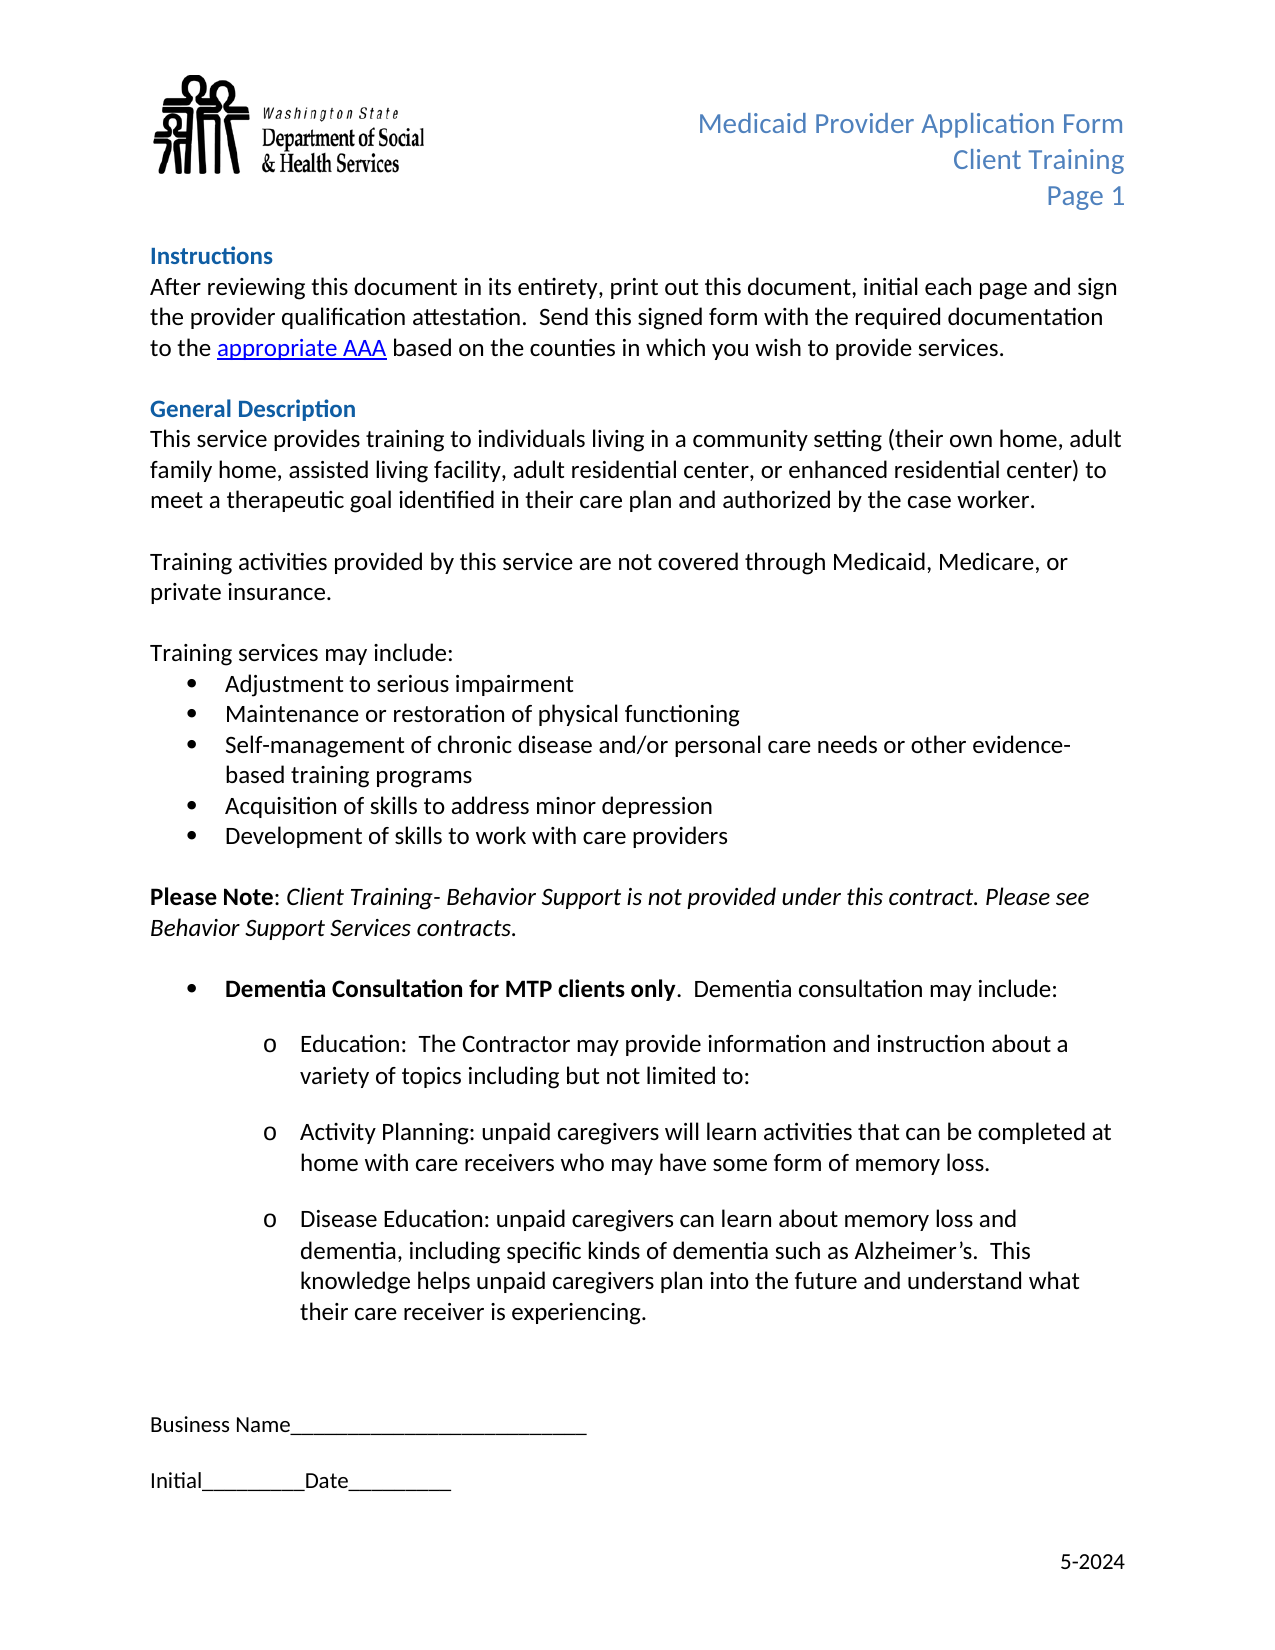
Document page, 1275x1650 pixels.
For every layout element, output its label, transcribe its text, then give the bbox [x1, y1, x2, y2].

subtitle Activity Planning: unpaid caregivers will learn activities that can be completed at home with care receivers who may have some form of memory loss. [262, 1116, 1125, 1178]
list Please Note: Client Training- Behavior Support is not provided under this contract. Please see Behavior Support Services contracts. [150, 881, 1125, 942]
list Self-management of chronic disease and/or personal care needs or other evidence-based training programs [187, 729, 1125, 790]
subtitle Dementia Consultation for MTP clients only. Dementia consultation may include: [187, 973, 1125, 1003]
list Acquisition of skills to address minor depression [187, 790, 1125, 820]
text General Description [150, 393, 1125, 423]
list Adjustment to serious impairment [187, 668, 1125, 698]
subtitle Disease Education: unpaid caregivers can learn about memory loss and dementia, including specific kinds of dementia such as Alzheimer’s. This knowledge helps unpaid caregivers plan into the future and understand what their care receiver is experiencing. [262, 1203, 1125, 1326]
text After reviewing this document in its entirety, print out this document, initial each page and sign the provider qualification attestation. Send this signed form with the required documentation to the appropriate AAA based on the counties in which you wish to provide services. [150, 271, 1125, 362]
picture [153, 75, 424, 174]
subtitle Education: The Contractor may provide information and instruction about a variety of topics including but not limited to: [262, 1028, 1125, 1091]
list Development of skills to work with care providers [187, 820, 1125, 851]
text Instructions [150, 240, 1125, 271]
list This service provides training to individuals living in a community setting (their own home, adult family home, assisted living facility, adult residential center, or enhanced residential center) to meet a therapeutic goal identified in their care plan and authorized by the case worker. [150, 423, 1125, 515]
list Training services may include: [150, 637, 1125, 668]
list Maintenance or restoration of physical functioning [187, 698, 1125, 729]
list Training activities provided by this service are not covered through Medicaid, Medicare, or private insurance. [150, 546, 1125, 607]
